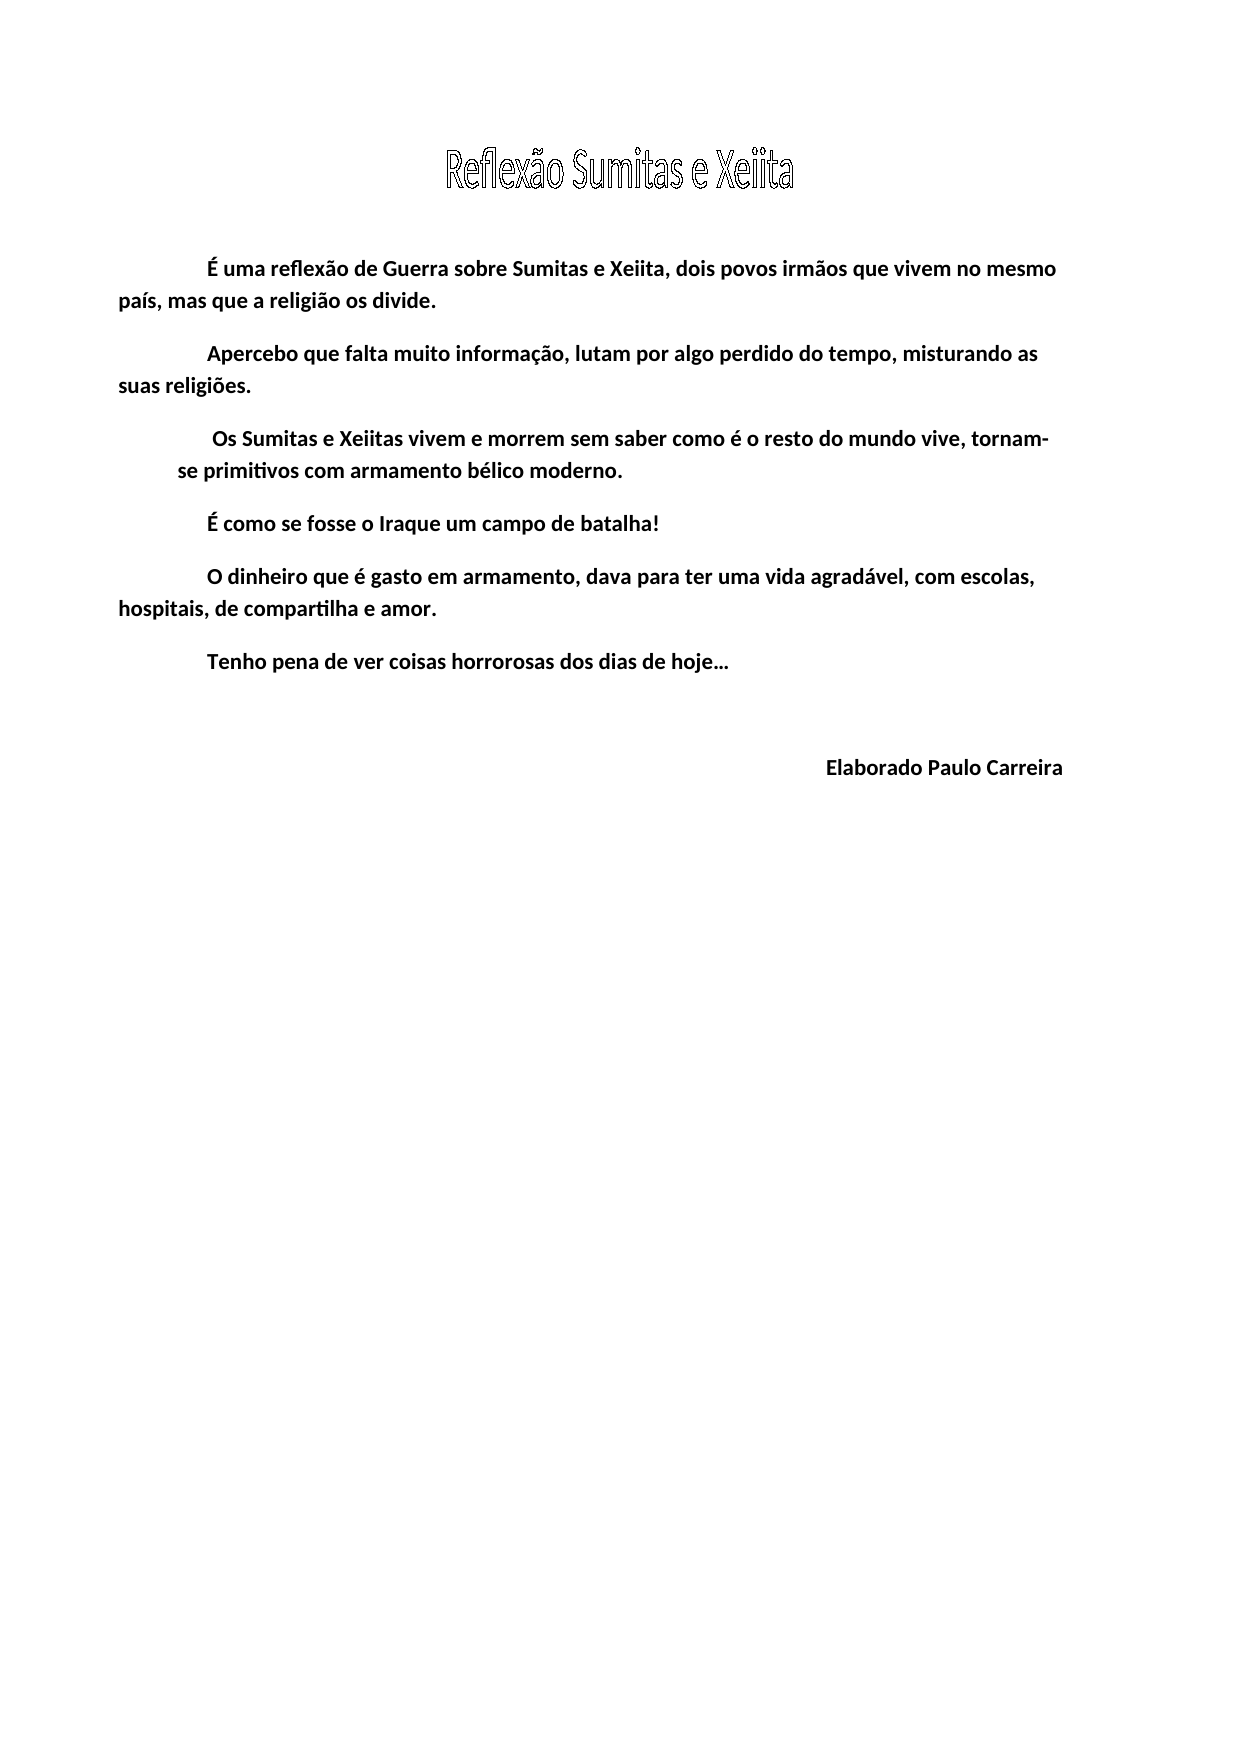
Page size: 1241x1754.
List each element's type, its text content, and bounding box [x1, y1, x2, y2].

text Os Sumitas e Xeiitas vivem e morrem sem saber como é o resto do mundo vive, tornam-se primitivos com armamento bélico moderno. [177, 424, 1063, 484]
text Elaborado Paulo Carreira [118, 753, 1063, 782]
text Tenho pena de ver coisas horrorosas dos dias de hoje… [118, 647, 1063, 676]
text É como se fosse o Iraque um campo de batalha! [177, 509, 1063, 537]
text É uma reflexão de Guerra sobre Sumitas e Xeiita, dois povos irmãos que vivem no mesmo país, mas que a religião os divide. [118, 254, 1063, 314]
text Apercebo que falta muito informação, lutam por algo perdido do tempo, misturando as suas religiões. [118, 339, 1063, 399]
text O dinheiro que é gasto em armamento, dava para ter uma vida agradável, com escolas, hospitais, de compartilha e amor. [118, 562, 1063, 622]
